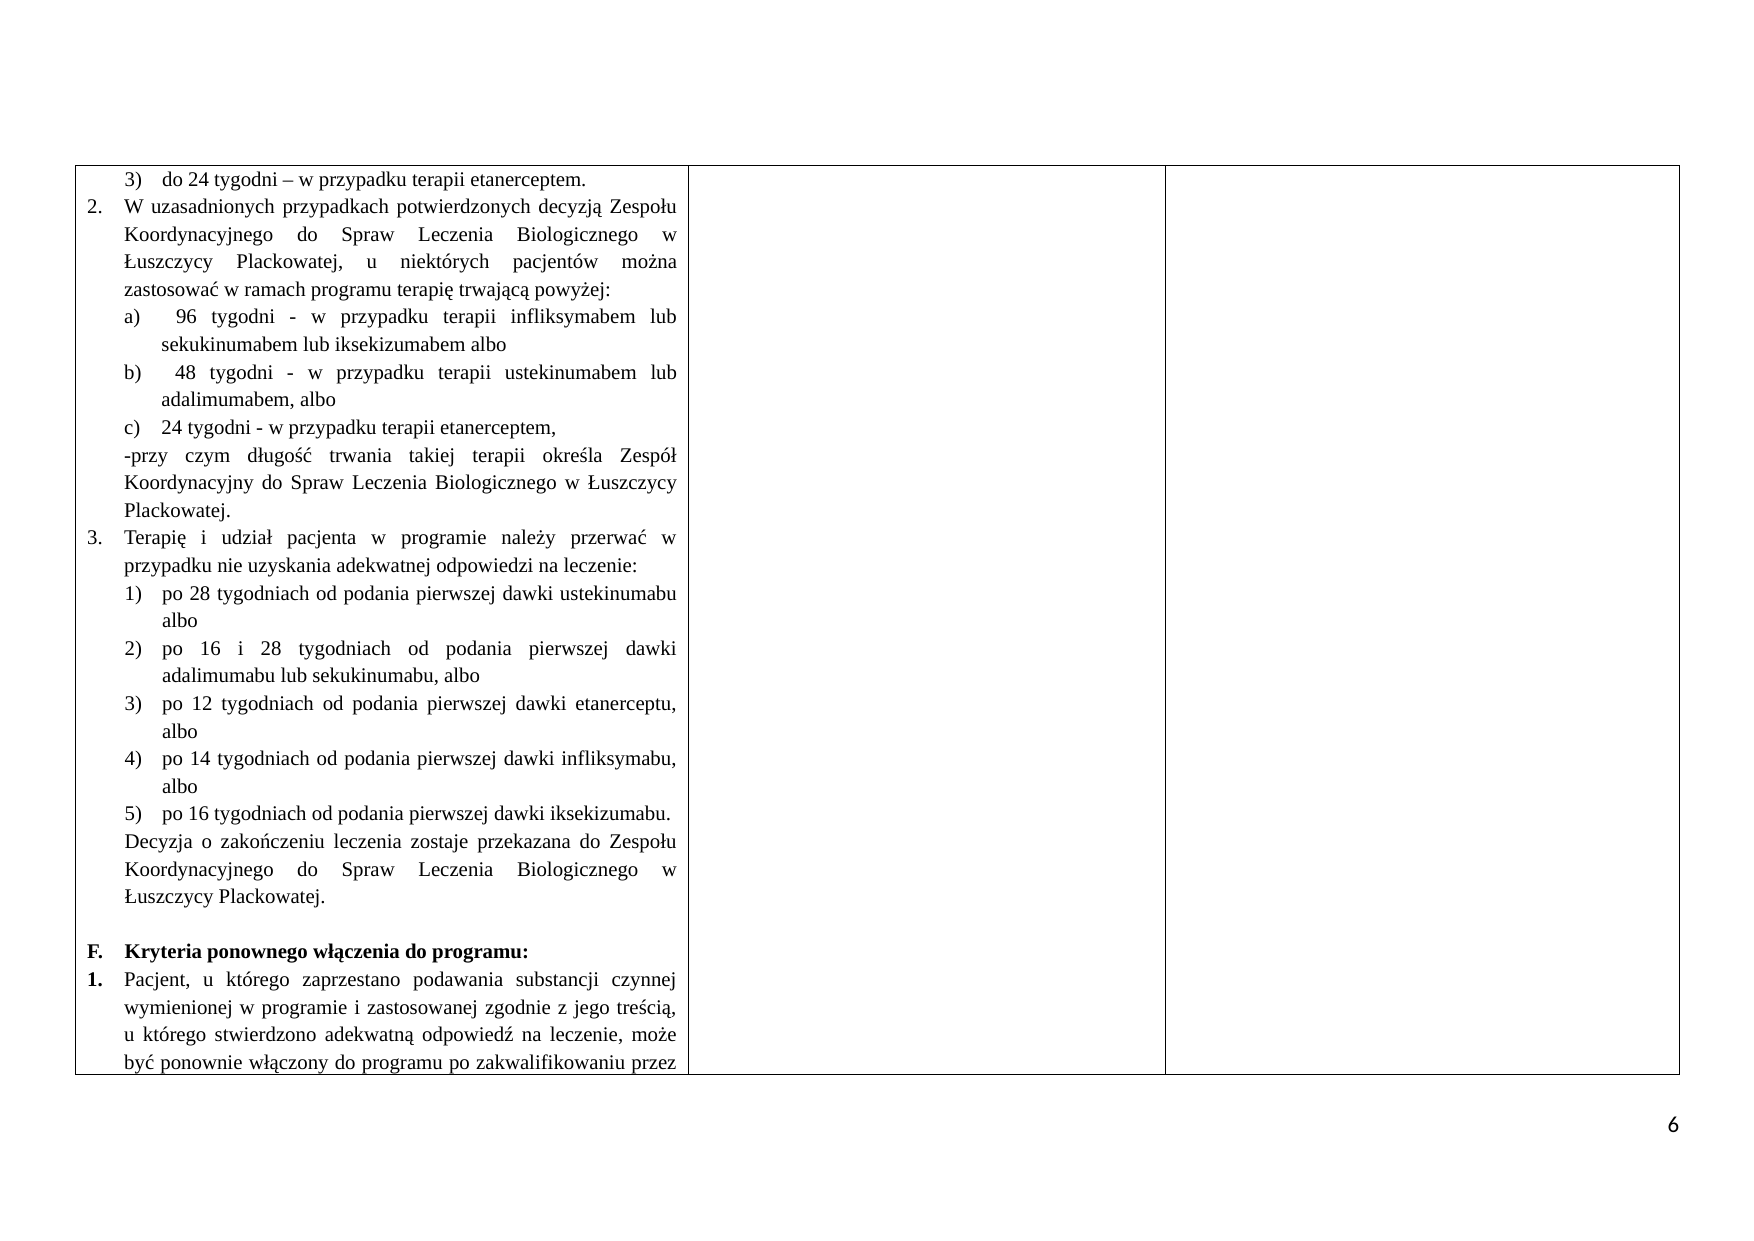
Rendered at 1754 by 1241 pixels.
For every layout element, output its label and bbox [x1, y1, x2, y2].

table_cell [689, 166, 1165, 1074]
table_cell [1166, 166, 1679, 1074]
table_cell [76, 166, 688, 1074]
